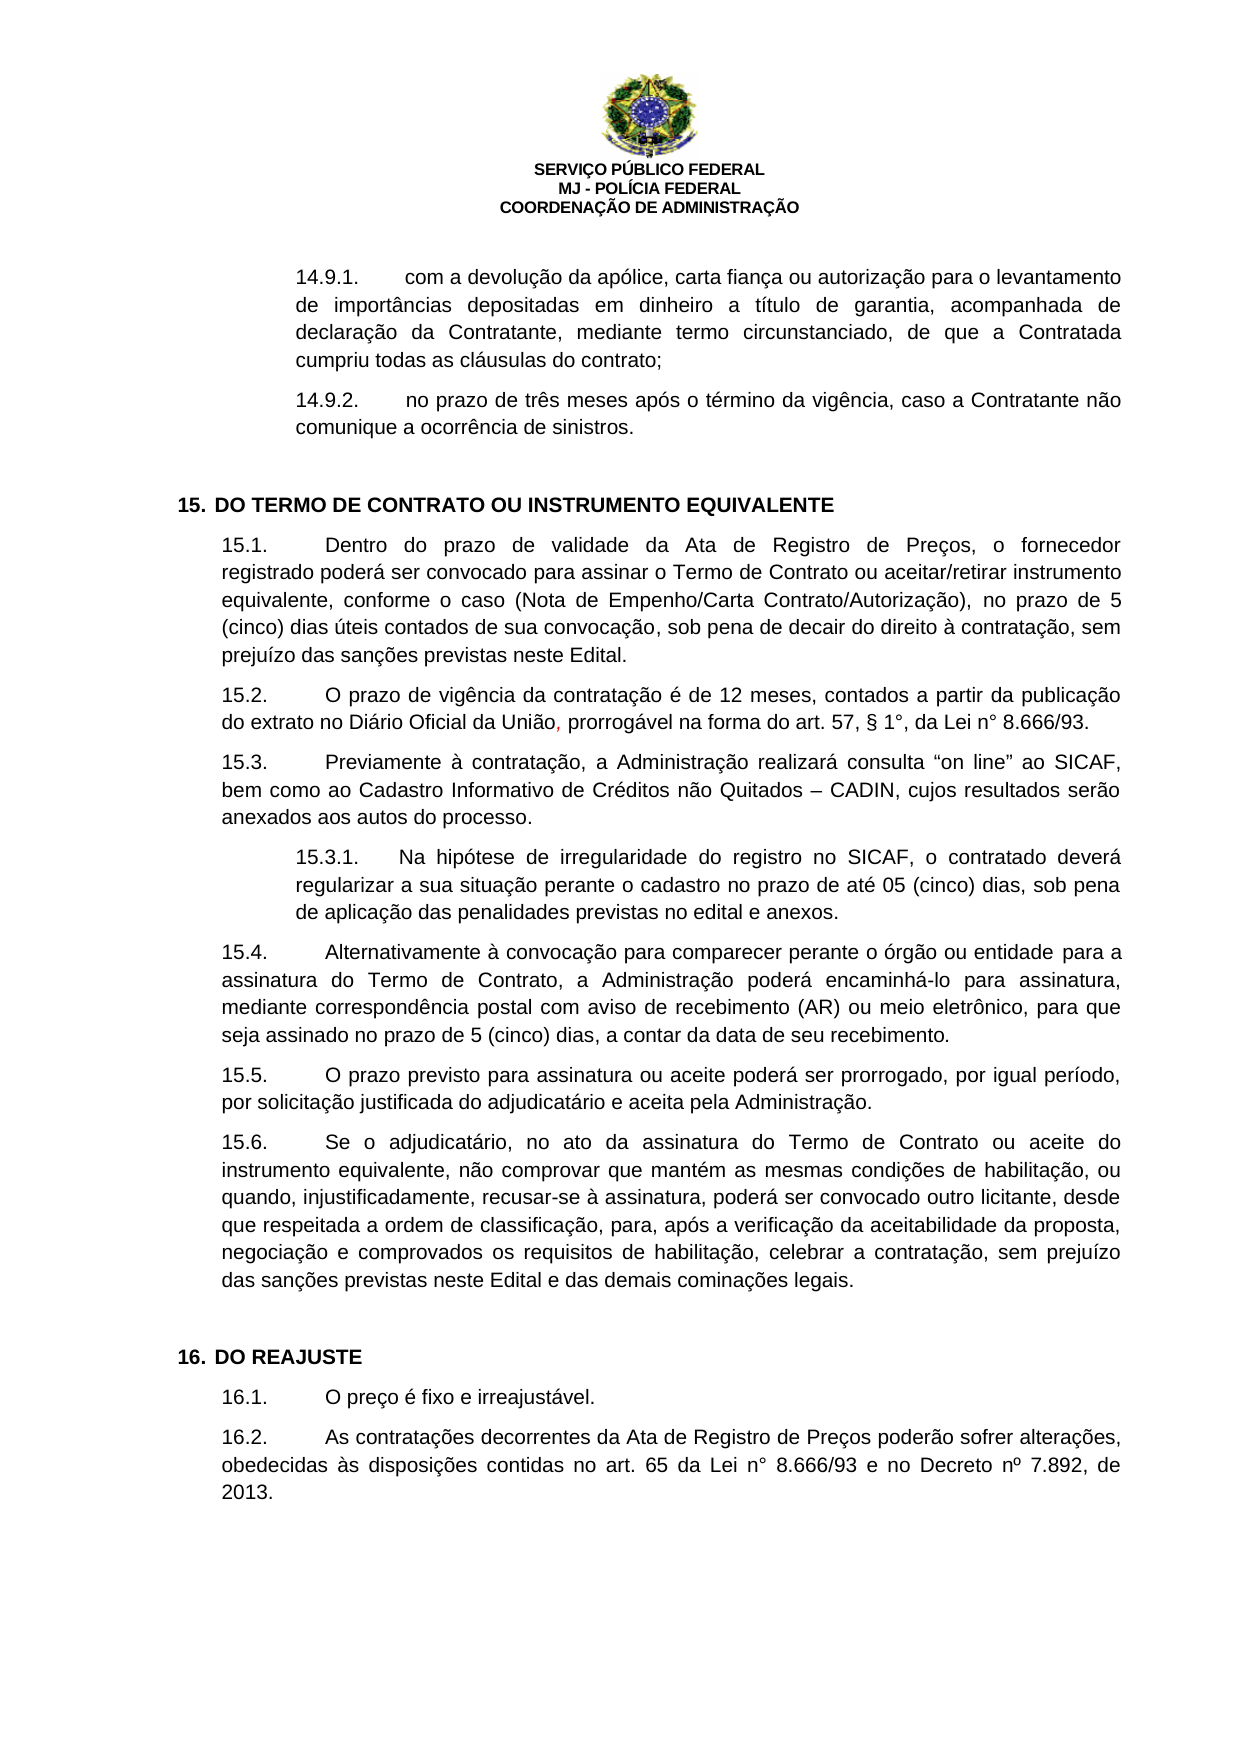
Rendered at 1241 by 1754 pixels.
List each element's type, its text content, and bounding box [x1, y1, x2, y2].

list O prazo previsto para assinatura ou aceite poderá ser prorrogado, por igual período, por solicitação justificada do adjudicatário e aceita pela Administração. [221, 1063, 1122, 1114]
list O preço é fixo e irreajustável. [221, 1385, 1122, 1409]
list Alternativamente à convocação para comparecer perante o órgão ou entidade para a assinatura do Termo de Contrato, a Administração poderá encaminhá-lo para assinatura, mediante correspondência postal com aviso de recebimento (AR) ou meio eletrônico, para que seja assinado no prazo de 5 (cinco) dias, a contar da data de seu recebimento. [221, 940, 1122, 1047]
list As contratações decorrentes da Ata de Registro de Preços poderão sofrer alterações, obedecidas às disposições contidas no art. 65 da Lei n° 8.666/93 e no Decreto nº 7.892, de 2013. [221, 1425, 1122, 1504]
list Se o adjudicatário, no ato da assinatura do Termo de Contrato ou aceite do instrumento equivalente, não comprovar que mantém as mesmas condições de habilitação, ou quando, injustificadamente, recusar-se à assinatura, poderá ser convocado outro licitante, desde que respeitada a ordem de classificação, para, após a verificação da aceitabilidade da proposta, negociação e comprovados os requisitos de habilitação, celebrar a contratação, sem prejuízo das sanções previstas neste Edital e das demais cominações legais. [221, 1130, 1122, 1292]
list no prazo de três meses após o término da vigência, caso a Contratante não comunique a ocorrência de sinistros. [295, 388, 1122, 439]
list com a devolução da apólice, carta fiança ou autorização para o levantamento de importâncias depositadas em dinheiro a título de garantia, acompanhada de declaração da Contratante, mediante termo circunstanciado, de que a Contratada cumpriu todas as cláusulas do contrato; [295, 265, 1122, 372]
text DO TERMO DE CONTRATO OU INSTRUMENTO EQUIVALENTE [177, 493, 1122, 517]
list O prazo de vigência da contratação é de 12 meses, contados a partir da publicação do extrato no Diário Oficial da União, prorrogável na forma do art. 57, § 1°, da Lei n° 8.666/93. [221, 683, 1122, 734]
list Previamente à contratação, a Administração realizará consulta “on line” ao SICAF, bem como ao Cadastro Informativo de Créditos não Quitados – CADIN, cujos resultados serão anexados aos autos do processo. [221, 750, 1122, 829]
text DO REAJUSTE [177, 1345, 1122, 1369]
list Dentro do prazo de validade da Ata de Registro de Preços, o fornecedor registrado poderá ser convocado para assinar o Termo de Contrato ou aceitar/retirar instrumento equivalente, conforme o caso (Nota de Empenho/Carta Contrato/Autorização), no prazo de 5 (cinco) dias úteis contados de sua convocação, sob pena de decair do direito à contratação, sem prejuízo das sanções previstas neste Edital. [221, 533, 1122, 667]
list Na hipótese de irregularidade do registro no SICAF, o contratado deverá regularizar a sua situação perante o cadastro no prazo de até 05 (cinco) dias, sob pena de aplicação das penalidades previstas no edital e anexos. [295, 845, 1122, 924]
